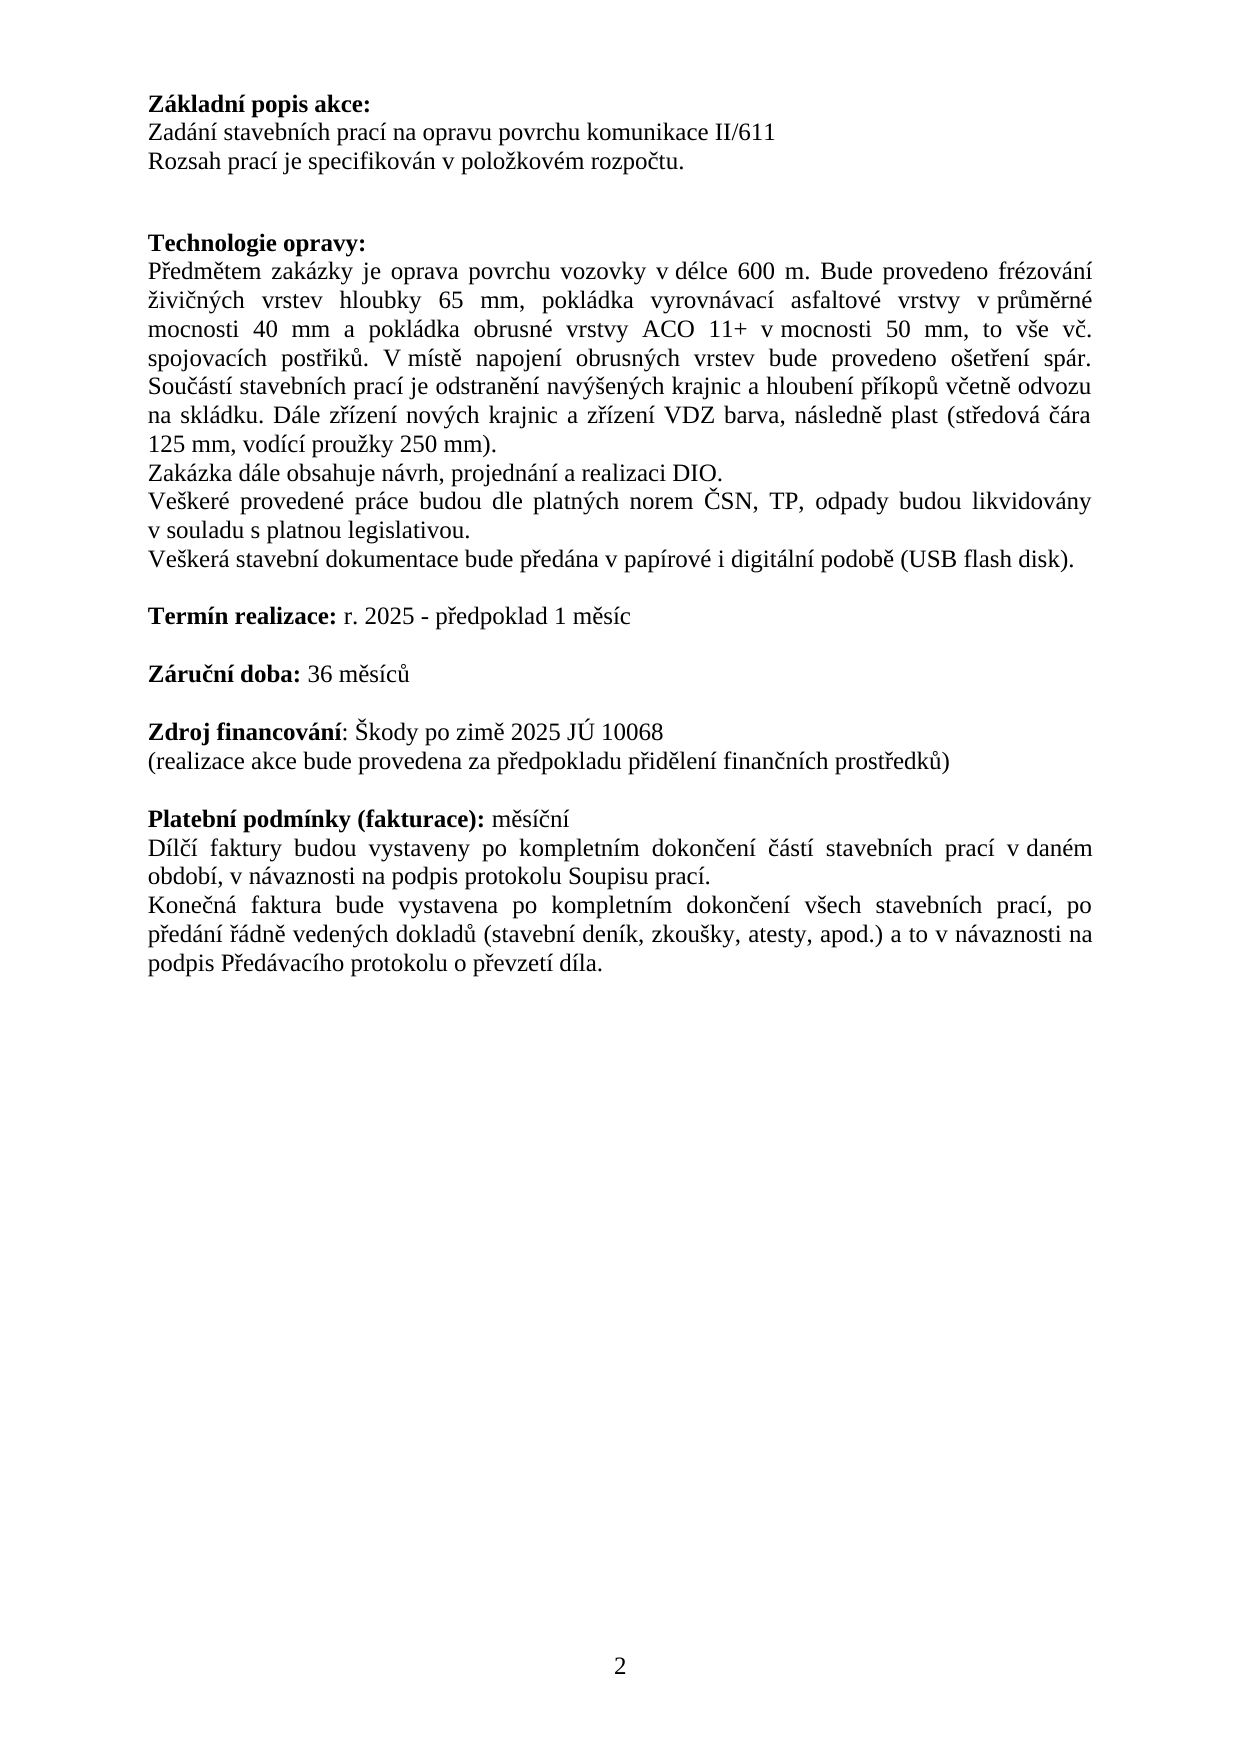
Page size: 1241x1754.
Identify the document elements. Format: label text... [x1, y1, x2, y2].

text Předmětem zakázky je oprava povrchu vozovky v délce 600 m. Bude provedeno frézování živičných vrstev hloubky 65 mm, pokládka vyrovnávací asfaltové vrstvy v průměrné mocnosti 40 mm a pokládka obrusné vrstvy ACO 11+ v mocnosti 50 mm, to vše vč. spojovacích postřiků. V místě napojení obrusných vrstev bude provedeno ošetření spár. Součástí stavebních prací je odstranění navýšených krajnic a hloubení příkopů včetně odvozu na skládku. Dále zřízení nových krajnic a zřízení VDZ barva, následně plast (středová čára 125 mm, vodící proužky 250 mm). [148, 256, 1092, 458]
text Termín realizace: r. 2025 - předpoklad 1 měsíc [148, 601, 1092, 630]
text Zakázka dále obsahuje návrh, projednání a realizaci DIO. [148, 458, 1092, 486]
text Dílčí faktury budou vystaveny po kompletním dokončení částí stavebních prací v daném období, v návaznosti na podpis protokolu Soupisu prací. [148, 833, 1092, 890]
text Veškerá stavební dokumentace bude předána v papírové i digitální podobě (USB flash disk). [148, 544, 1092, 573]
text Záruční doba: 36 měsíců [148, 659, 1092, 688]
text Rozsah prací je specifikován v položkovém rozpočtu. [148, 146, 1092, 175]
text Základní popis akce: [148, 89, 1092, 117]
text Veškeré provedené práce budou dle platných norem ČSN, TP, odpady budou likvidovány v souladu s platnou legislativou. [148, 486, 1092, 544]
text Zadání stavebních prací na opravu povrchu komunikace II/611 [148, 117, 1092, 146]
text Technologie opravy: [148, 228, 1092, 256]
text Konečná faktura bude vystavena po kompletním dokončení všech stavebních prací, po předání řádně vedených dokladů (stavební deník, zkoušky, atesty, apod.) a to v návaznosti na podpis Předávacího protokolu o převzetí díla. [148, 890, 1092, 976]
text Platební podmínky (fakturace): měsíční [148, 804, 1092, 833]
text Zdroj financování: Škody po zimě 2025 JÚ 10068 (realizace akce bude provedena za předpokladu přidělení finančních prostředků) [148, 717, 1092, 775]
